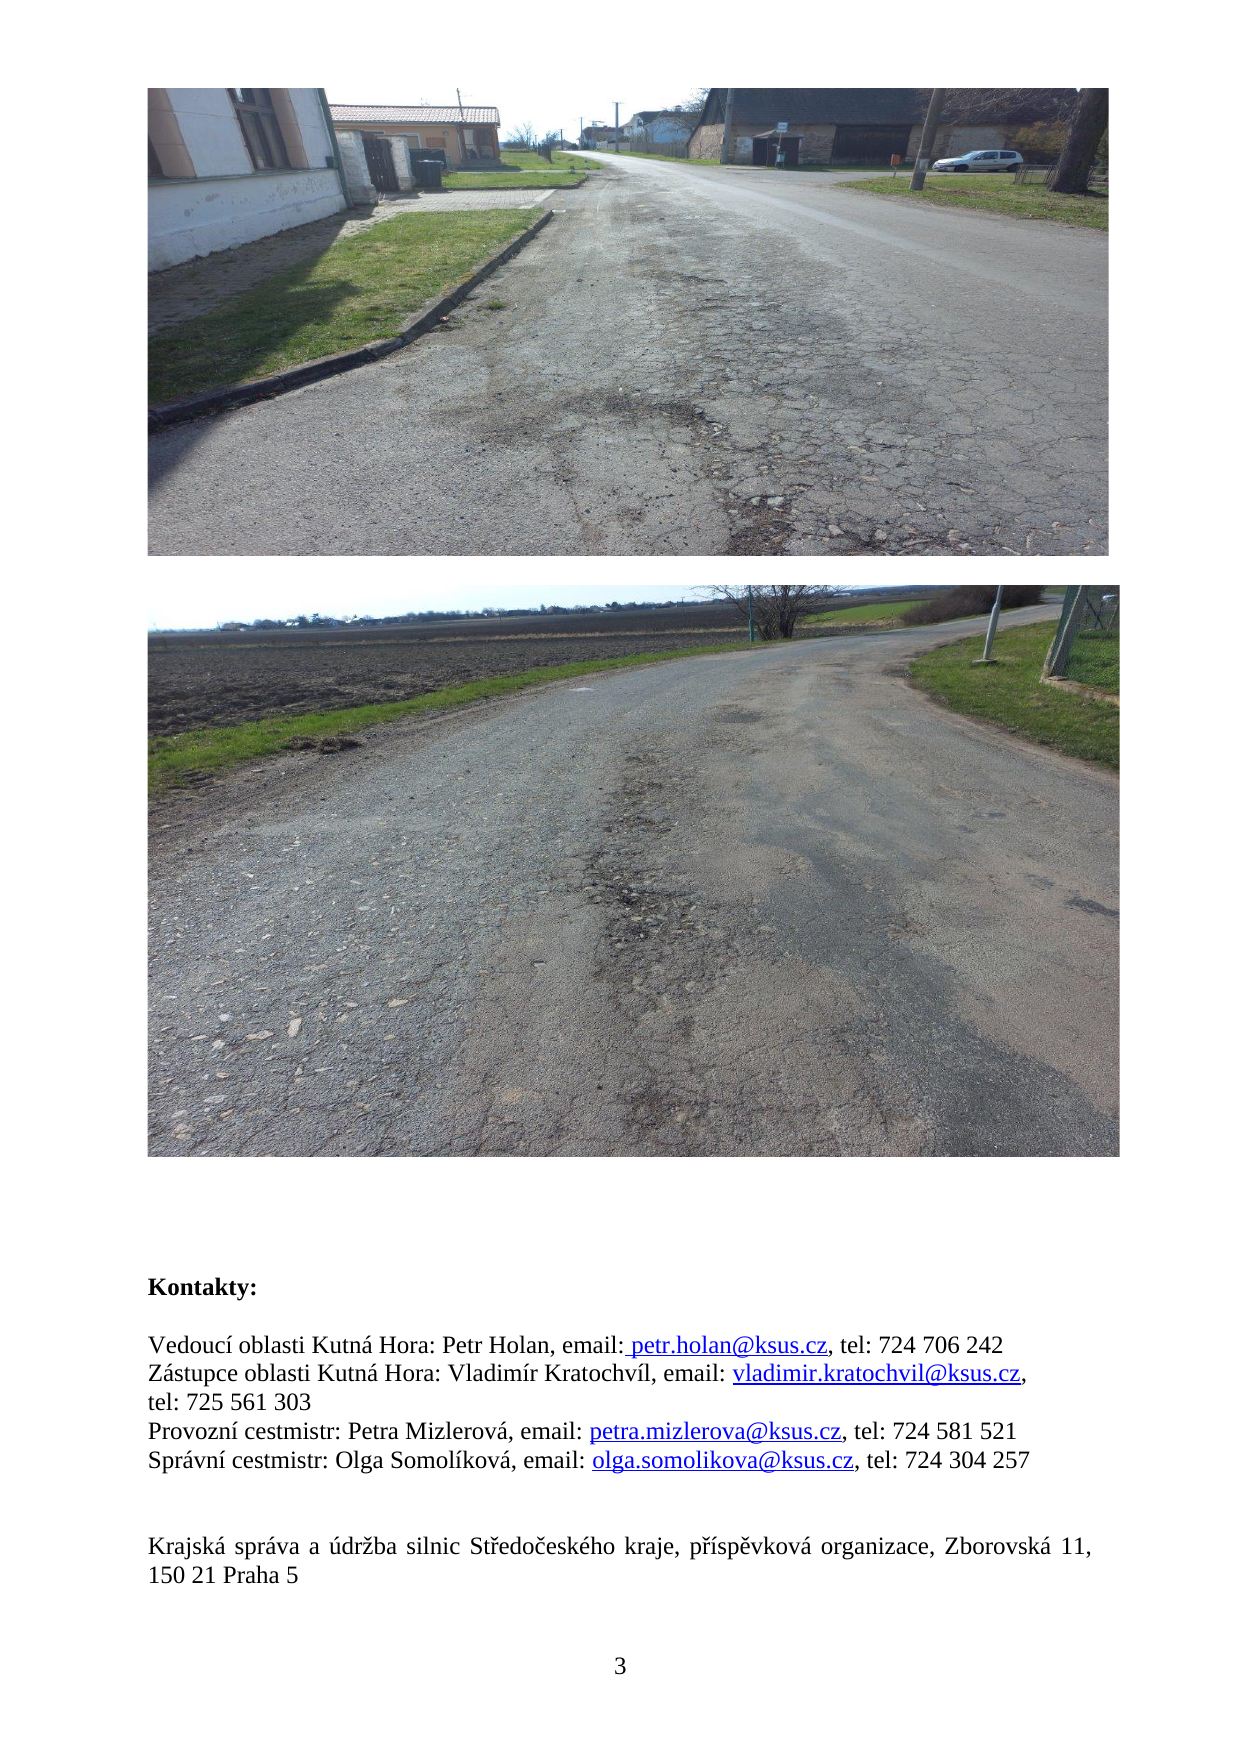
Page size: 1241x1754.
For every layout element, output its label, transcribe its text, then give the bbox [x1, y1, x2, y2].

text Krajská správa a údržba silnic Středočeského kraje, příspěvková organizace, Zborovská 11, 150 21 Praha 5 [148, 1531, 1092, 1588]
picture [147, 585, 1120, 1157]
text Správní cestmistr: Olga Somolíková, email: olga.somolikova@ksus.cz, tel: 724 304 257 [148, 1445, 1092, 1473]
text Kontakty: [148, 1272, 1092, 1301]
text Provozní cestmistr: Petra Mizlerová, email: petra.mizlerova@ksus.cz, tel: 724 581 521 [148, 1416, 1092, 1445]
picture [147, 88, 1109, 556]
text Vedoucí oblasti Kutná Hora: Petr Holan, email: petr.holan@ksus.cz, tel: 724 706 242 [148, 1330, 1092, 1358]
text Zástupce oblasti Kutná Hora: Vladimír Kratochvíl, email: vladimir.kratochvil@ksus.cz, tel: 725 561 303 [148, 1358, 1092, 1416]
